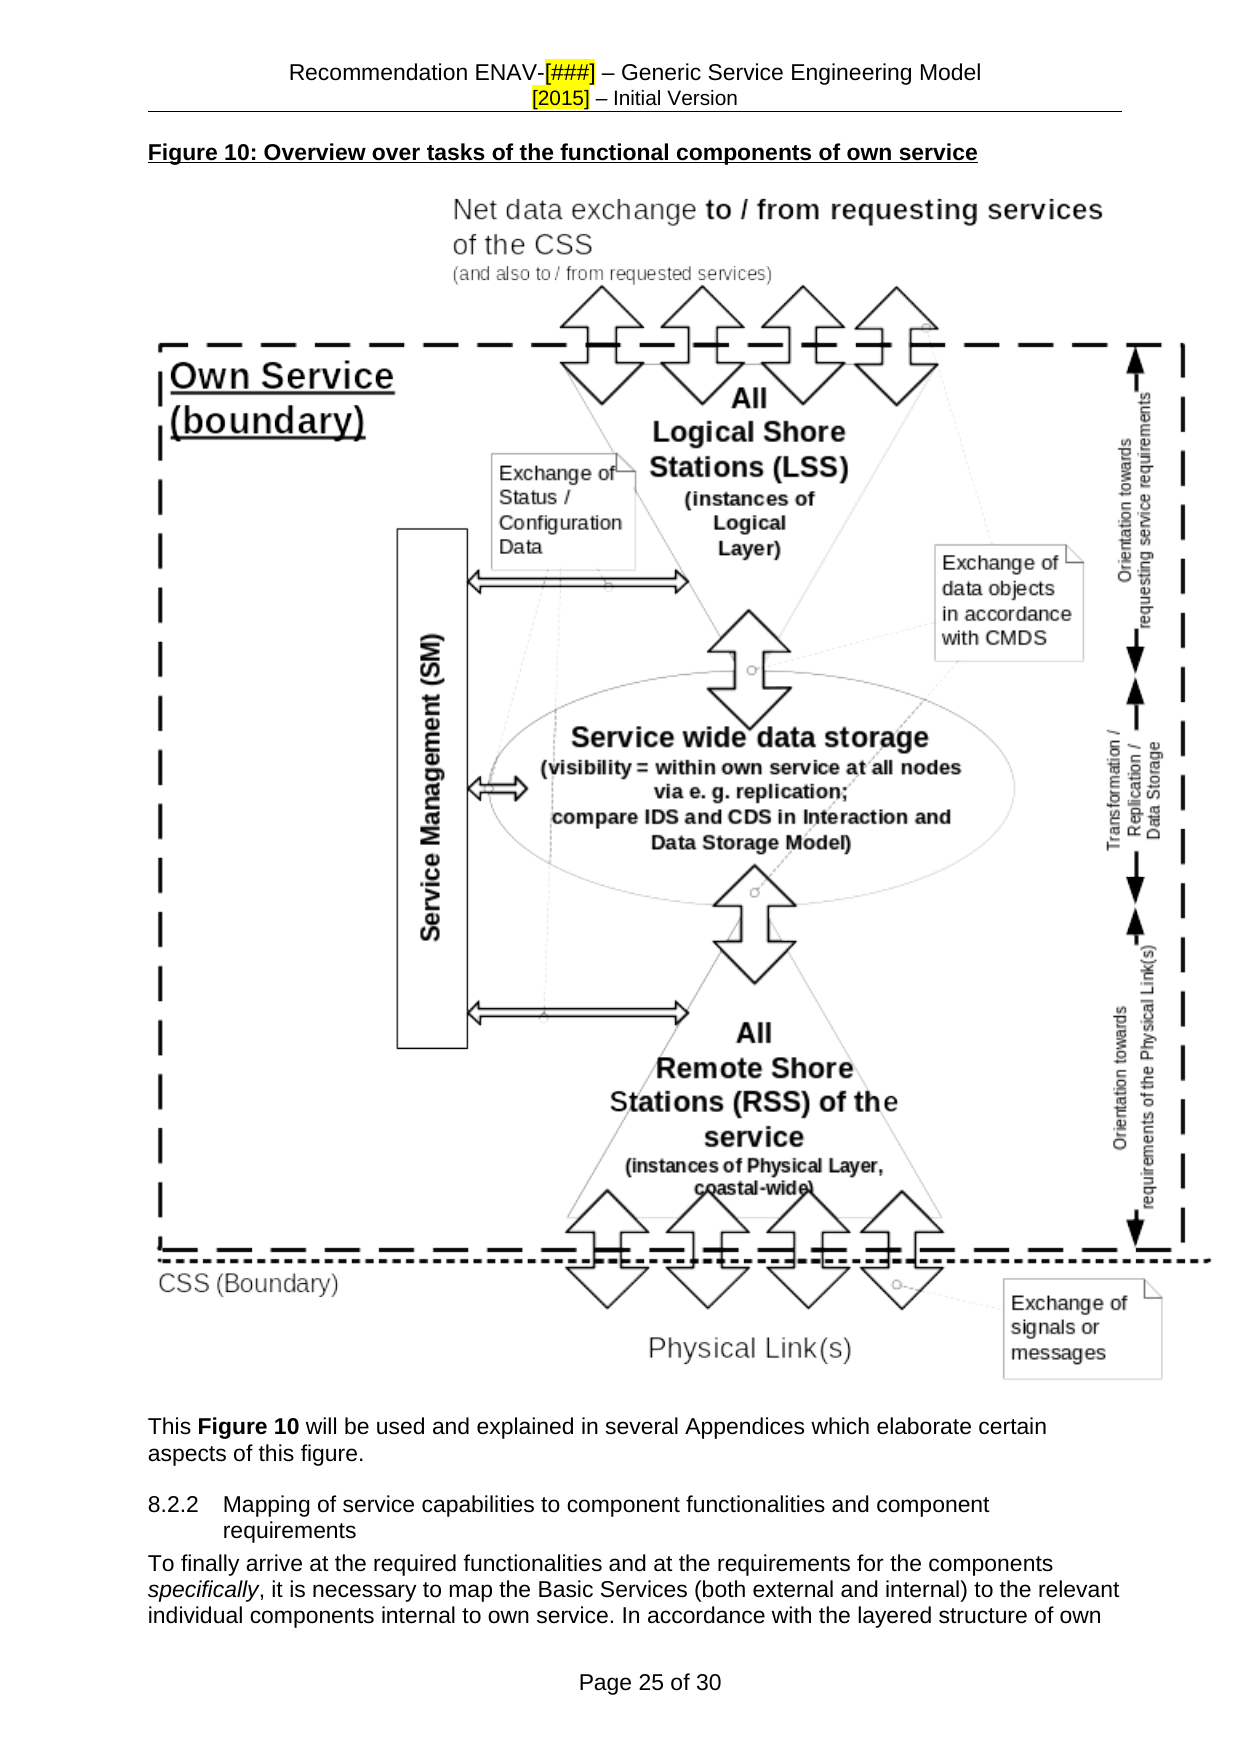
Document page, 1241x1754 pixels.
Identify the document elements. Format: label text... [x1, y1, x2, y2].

text Figure 10: Overview over tasks of the functional components of own service [148, 139, 1122, 165]
subtitle Mapping of service capabilities to component functionalities and component requirements [148, 1491, 1122, 1543]
text This Figure 10 will be used and explained in several Appendices which elaborate certain aspects of this figure. [148, 1413, 1122, 1466]
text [148, 1550, 1122, 1629]
